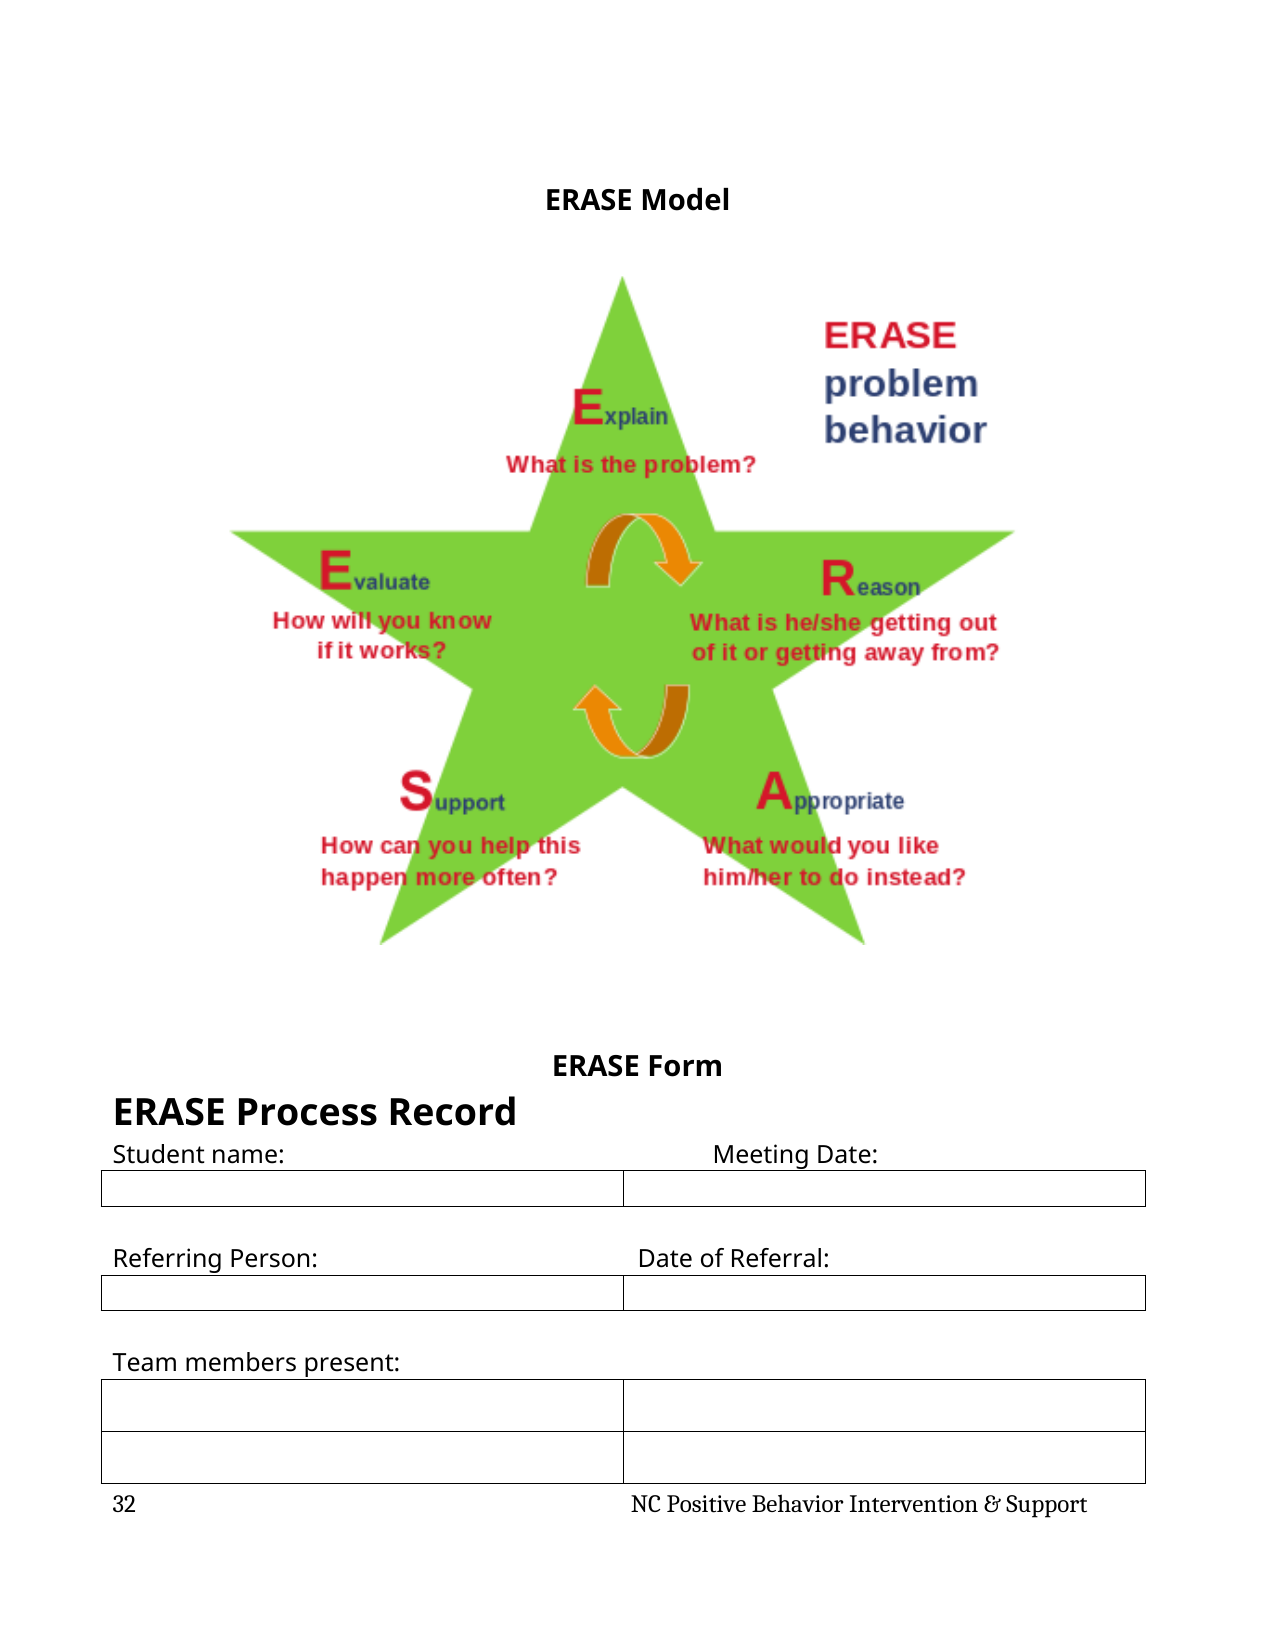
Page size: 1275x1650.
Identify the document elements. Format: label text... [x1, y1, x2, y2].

table_header [102, 1380, 623, 1431]
table_header [624, 1276, 1145, 1310]
table_cell [624, 1432, 1145, 1483]
subtitle ERASE Model [112, 179, 1162, 219]
table_header [624, 1171, 1145, 1206]
text Student name: Meeting Date: [112, 1136, 1162, 1170]
table_header [624, 1380, 1145, 1431]
table_header [102, 1171, 623, 1206]
table_cell [102, 1432, 623, 1483]
text Team members present: [112, 1345, 1162, 1379]
table_header [102, 1276, 623, 1310]
text ERASE Process Record [112, 1085, 1162, 1136]
text Referring Person: Date of Referral: [112, 1241, 1162, 1275]
subtitle ERASE Form [112, 1046, 1162, 1085]
